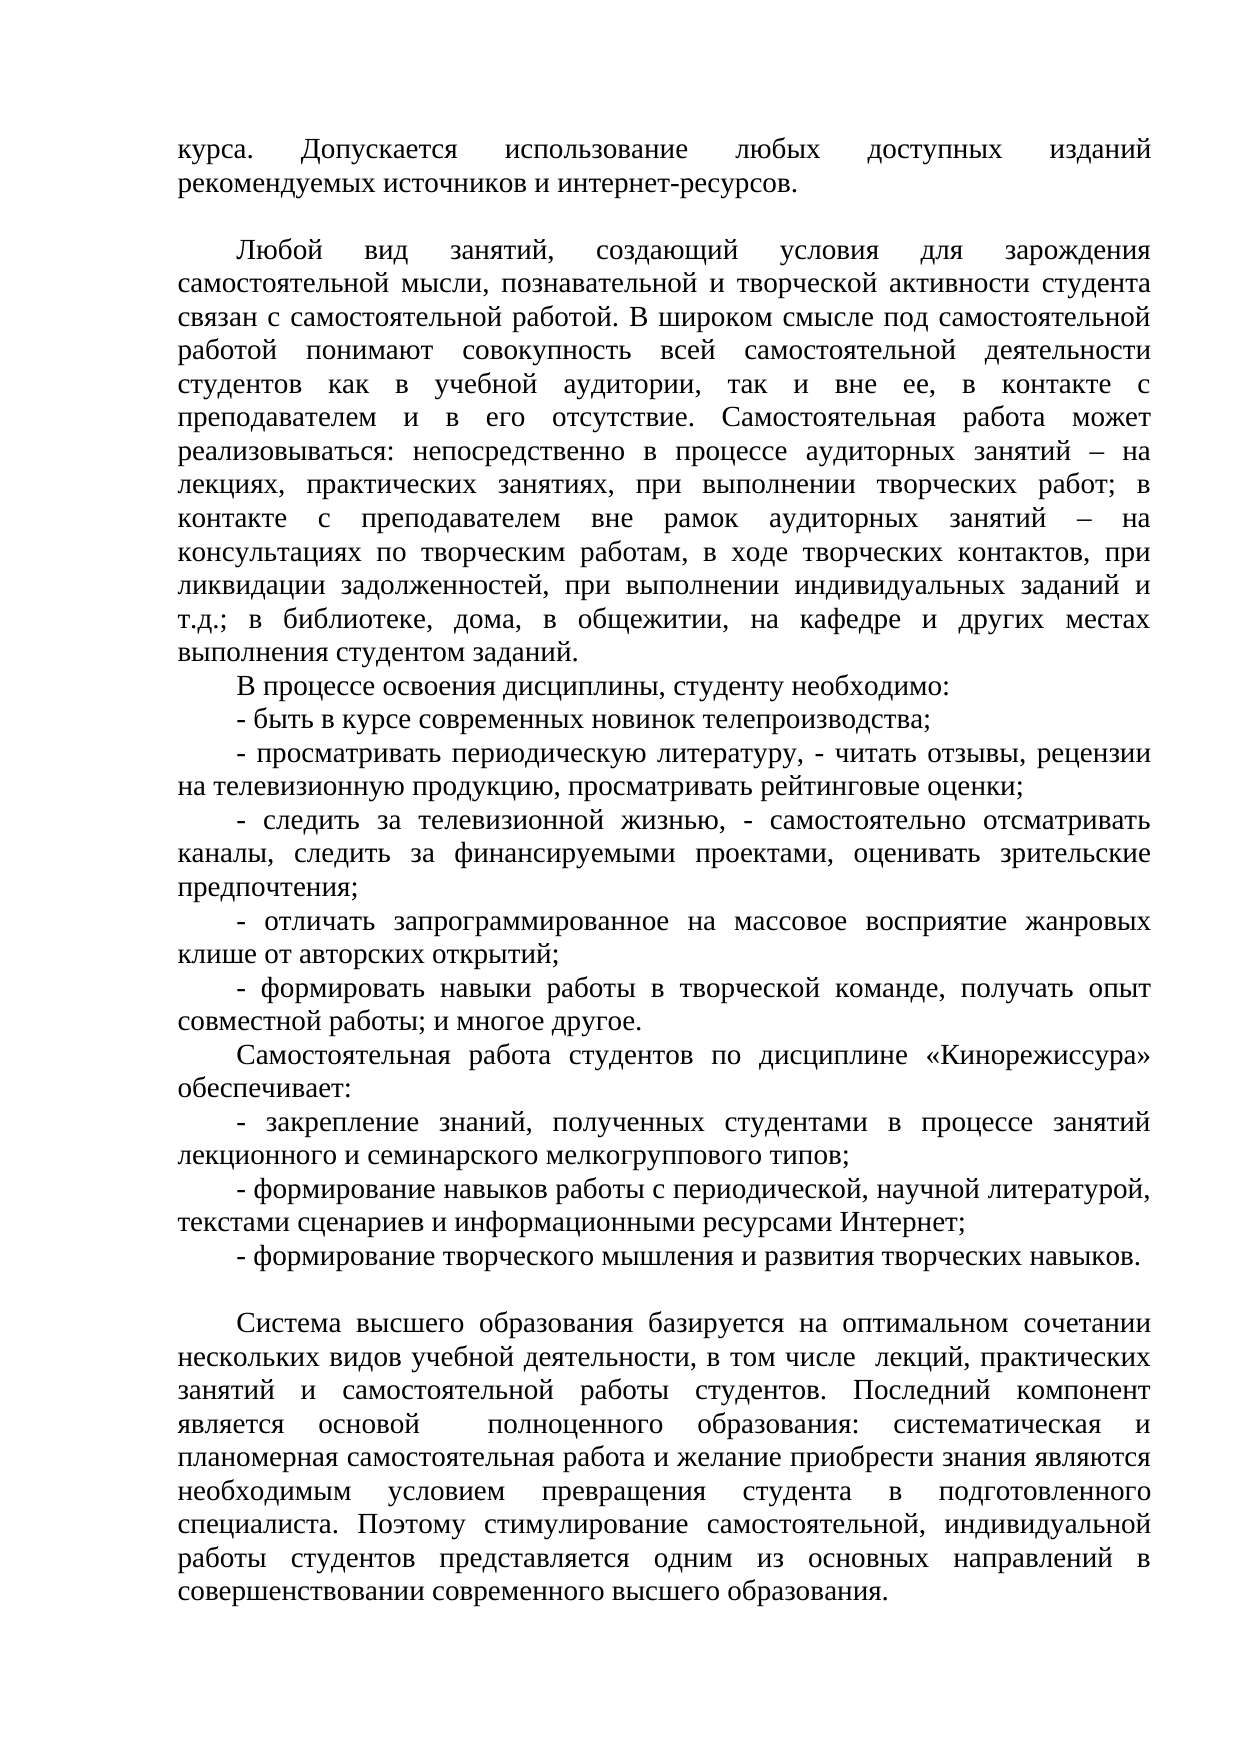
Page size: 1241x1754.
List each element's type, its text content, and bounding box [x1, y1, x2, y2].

text - формирование навыков работы с периодической, научной литературой, текстами сценариев и информационными ресурсами Интернет; [177, 1171, 1152, 1238]
text В процессе освоения дисциплины, студенту необходимо: [177, 668, 1152, 701]
text - быть в курсе современных новинок телепроизводства; [177, 701, 1152, 735]
text Любой вид занятий, создающий условия для зарождения самостоятельной мысли, познавательной и творческой активности студента связан с самостоятельной работой. В широком смысле под самостоятельной работой понимают совокупность всей самостоятельной деятельности студентов как в учебной аудитории, так и вне ее, в контакте с преподавателем и в его отсутствие. Самостоятельная работа может реализовываться: непосредственно в процессе аудиторных занятий – на лекциях, практических занятиях, при выполнении творческих работ; в контакте с преподавателем вне рамок аудиторных занятий – на консультациях по творческим работам, в ходе творческих контактов, при ликвидации задолженностей, при выполнении индивидуальных заданий и т.д.; в библиотеке, дома, в общежитии, на кафедре и других местах выполнения студентом заданий. [177, 232, 1152, 668]
text - следить за телевизионной жизнью, - самостоятельно отсматривать каналы, следить за финансируемыми проектами, оценивать зрительские предпочтения; [177, 802, 1152, 903]
text - закрепление знаний, полученных студентами в процессе занятий лекционного и семинарского мелкогруппового типов; [177, 1104, 1152, 1171]
text - формирование творческого мышления и развития творческих навыков. [177, 1238, 1152, 1272]
text Самостоятельная работа студентов по дисциплине «Кинорежиссура» обеспечивает: [177, 1037, 1152, 1104]
text - формировать навыки работы в творческой команде, получать опыт совместной работы; и многое другое. [177, 970, 1152, 1037]
text Система высшего образования базируется на оптимальном сочетании нескольких видов учебной деятельности, в том числе лекций, практических занятий и самостоятельной работы студентов. Последний компонент является основой полноценного образования: систематическая и планомерная самостоятельная работа и желание приобрести знания являются необходимым условием превращения студента в подготовленного специалиста. Поэтому стимулирование самостоятельной, индивидуальной работы студентов представляется одним из основных направлений в совершенствовании современного высшего образования. [177, 1305, 1152, 1607]
text - просматривать периодическую литературу, - читать отзывы, рецензии на телевизионную продукцию, просматривать рейтинговые оценки; [177, 735, 1152, 802]
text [177, 131, 1152, 198]
text - отличать запрограммированное на массовое восприятие жанровых клише от авторских открытий; [177, 903, 1152, 970]
